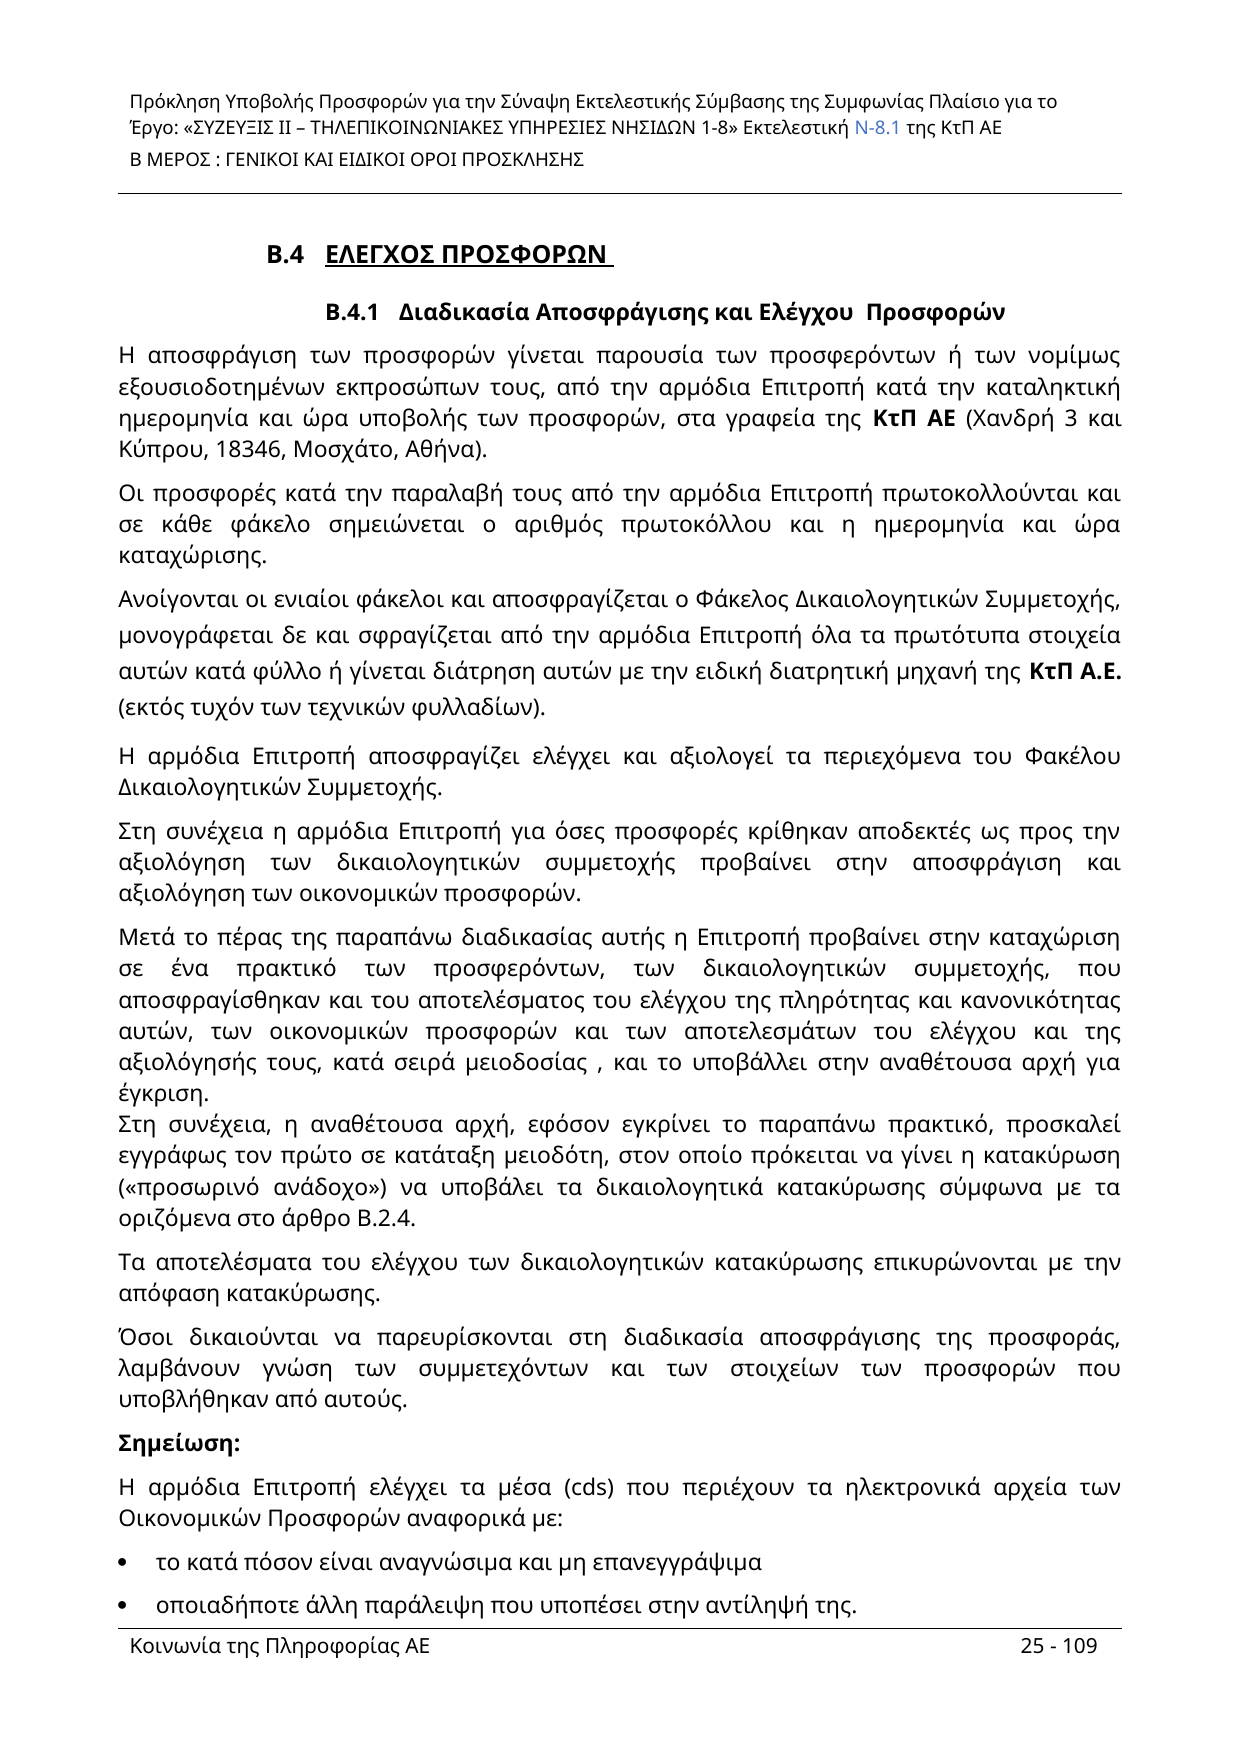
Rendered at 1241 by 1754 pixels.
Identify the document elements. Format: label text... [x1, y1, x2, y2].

text Όσοι δικαιούνται να παρευρίσκονται στη διαδικασία αποσφράγισης της προσφοράς, λαμβάνουν γνώση των συμμετεχόντων και των στοιχείων των προσφορών που υποβλήθηκαν από αυτούς. [118, 1321, 1122, 1414]
list το κατά πόσον είναι αναγνώσιμα και μη επανεγγράψιμα [118, 1546, 1122, 1577]
text Ανοίγονται οι ενιαίοι φάκελοι και αποσφραγίζεται ο Φάκελος Δικαιολογητικών Συμμετοχής, μονογράφεται δε και σφραγίζεται από την αρμόδια Επιτροπή όλα τα πρωτότυπα στοιχεία αυτών κατά φύλλο ή γίνεται διάτρηση αυτών με την ειδική διατρητική μηχανή της ΚτΠ Α.Ε. (εκτός τυχόν των τεχνικών φυλλαδίων). [118, 583, 1122, 722]
text Η αρμόδια Επιτροπή ελέγχει τα μέσα (cds) που περιέχουν τα ηλεκτρονικά αρχεία των Οικονομικών Προσφορών αναφορικά με: [118, 1471, 1122, 1533]
text Στη συνέχεια η αρμόδια Επιτροπή για όσες προσφορές κρίθηκαν αποδεκτές ως προς την αξιολόγηση των δικαιολογητικών συμμετοχής προβαίνει στην αποσφράγιση και αξιολόγηση των οικονομικών προσφορών. [118, 814, 1122, 908]
text Σημείωση: [118, 1427, 1122, 1458]
text Μετά το πέρας της παραπάνω διαδικασίας αυτής η Επιτροπή προβαίνει στην καταχώριση σε ένα πρακτικό των προσφερόντων, των δικαιολογητικών συμμετοχής, που αποσφραγίσθηκαν και του αποτελέσματος του ελέγχου της πληρότητας και κανονικότητας αυτών, των οικονομικών προσφορών και των αποτελεσμάτων του ελέγχου και της αξιολόγησής τους, κατά σειρά μειοδοσίας , και το υποβάλλει στην αναθέτουσα αρχή για έγκριση. [118, 921, 1122, 1108]
text Στη συνέχεια, η αναθέτουσα αρχή, εφόσον εγκρίνει το παραπάνω πρακτικό, προσκαλεί εγγράφως τον πρώτο σε κατάταξη μειοδότη, στον οποίο πρόκειται να γίνει η κατακύρωση («προσωρινό ανάδοχο») να υποβάλει τα δικαιολογητικά κατακύρωσης σύμφωνα με τα οριζόμενα στο άρθρο Β.2.4. [118, 1108, 1122, 1233]
text Η αρμόδια Επιτροπή αποσφραγίζει ελέγχει και αξιολογεί τα περιεχόμενα του Φακέλου Δικαιολογητικών Συμμετοχής. [118, 739, 1122, 802]
subtitle Διαδικασία Αποσφράγισης και Ελέγχου Προσφορών [325, 296, 1122, 327]
text Τα αποτελέσματα του ελέγχου των δικαιολογητικών κατακύρωσης επικυρώνονται με την απόφαση κατακύρωσης. [118, 1246, 1122, 1308]
subtitle ΕΛΕΓΧΟΣ ΠΡΟΣΦΟΡΩΝ [266, 236, 1122, 271]
text Η αποσφράγιση των προσφορών γίνεται παρουσία των προσφερόντων ή των νομίμως εξουσιοδοτημένων εκπροσώπων τους, από την αρμόδια Επιτροπή κατά την καταληκτική ημερομηνία και ώρα υποβολής των προσφορών, στα γραφεία της ΚτΠ ΑΕ (Χανδρή 3 και Κύπρου, 18346, Μοσχάτο, Αθήνα). [118, 339, 1122, 464]
text Οι προσφορές κατά την παραλαβή τους από την αρμόδια Επιτροπή πρωτοκολλούνται και σε κάθε φάκελο σημειώνεται ο αριθμός πρωτοκόλλου και η ημερομηνία και ώρα καταχώρισης. [118, 477, 1122, 571]
list οποιαδήποτε άλλη παράλειψη που υποπέσει στην αντίληψή της. [118, 1589, 1122, 1621]
